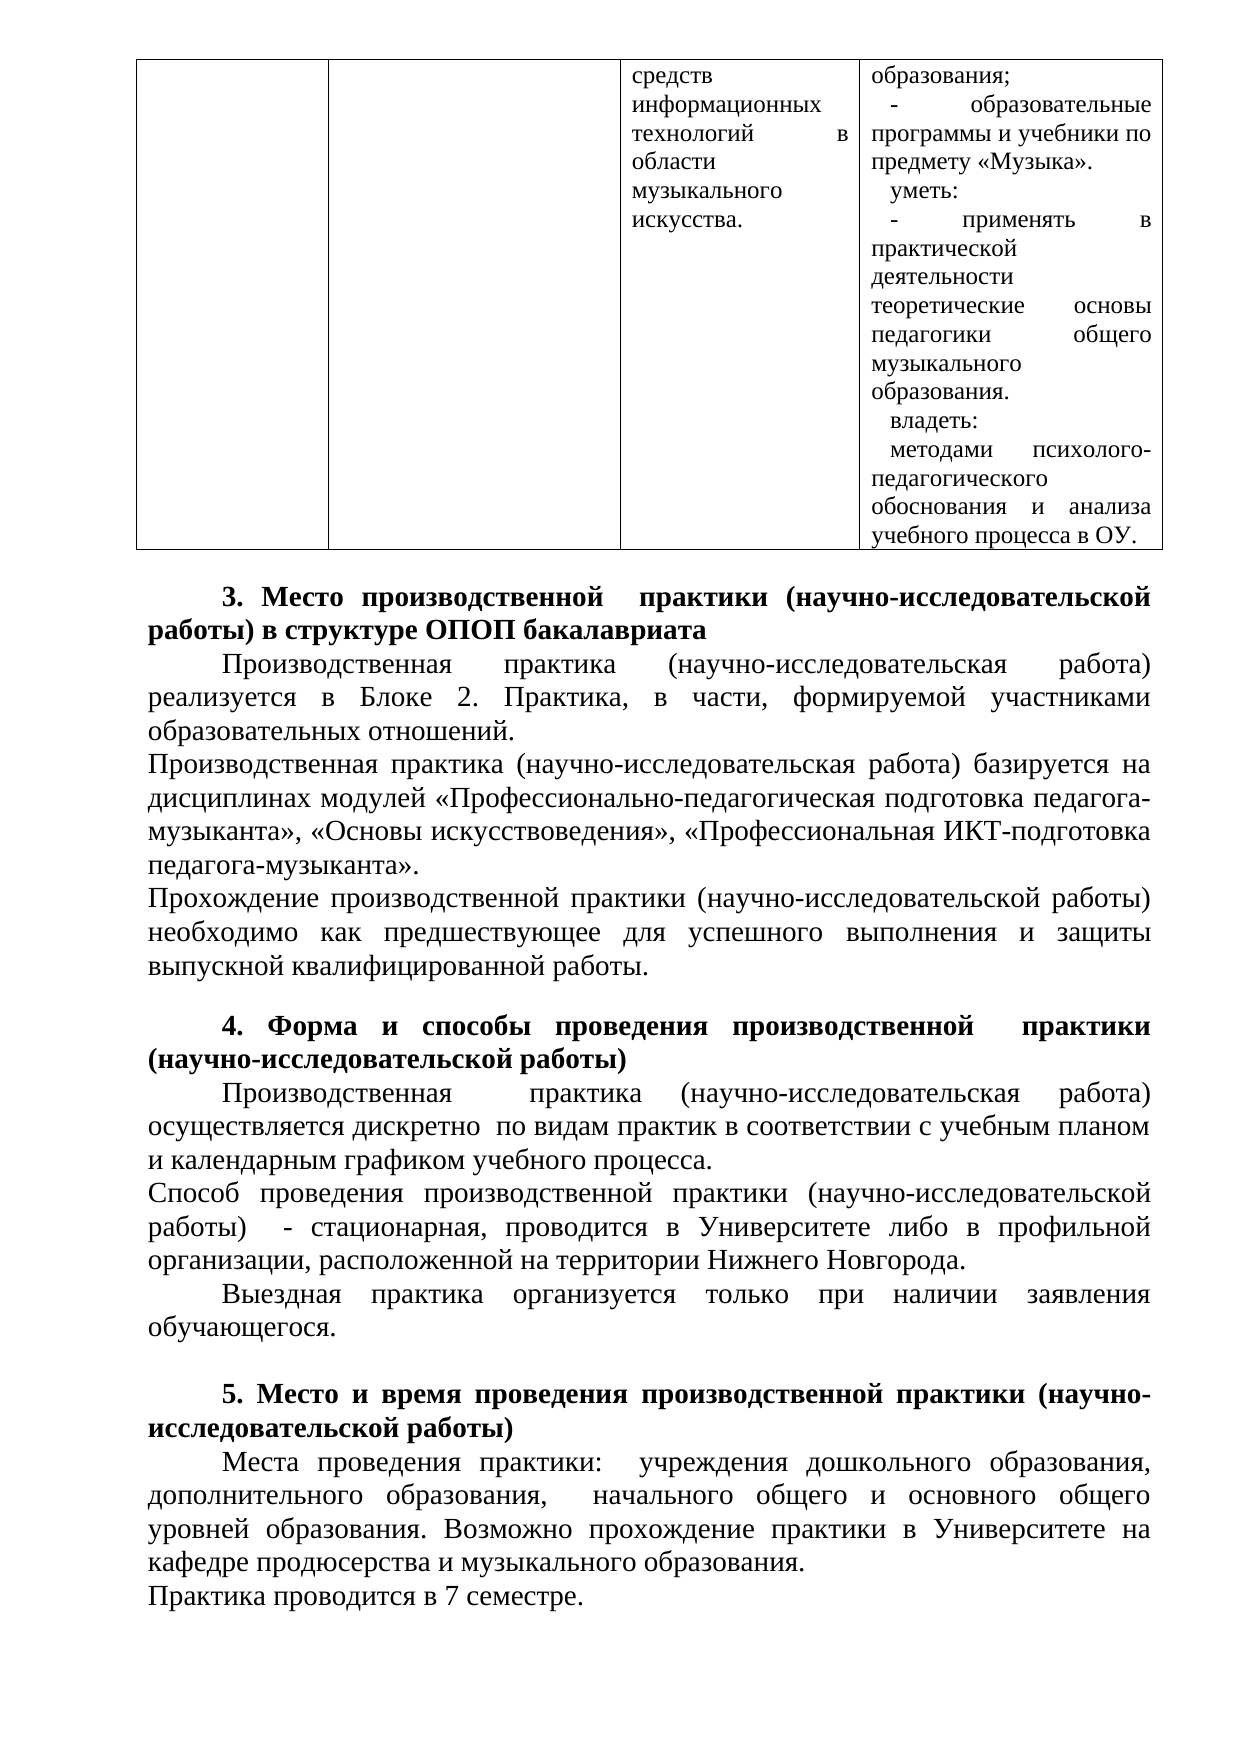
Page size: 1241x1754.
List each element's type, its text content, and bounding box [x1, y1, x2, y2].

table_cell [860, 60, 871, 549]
table_cell [329, 60, 620, 549]
text Прохождение производственной практики (научно-исследовательской работы) необходимо как предшествующее для успешного выполнения и защиты выпускной квалифицированной работы. [148, 881, 1152, 981]
text Производственная практика (научно-исследовательская работа) базируется на дисциплинах модулей «Профессионально-педагогическая подготовка педагога-музыканта», «Основы искусствоведения», «Профессиональная ИКТ-подготовка педагога-музыканта». [148, 746, 1152, 881]
text Способ проведения производственной практики (научно-исследовательской работы) - стационарная, проводится в Университете либо в профильной организации, расположенной на территории Нижнего Новгорода. [148, 1175, 1152, 1276]
table_cell [137, 60, 328, 549]
text Производственная практика (научно-исследовательская работа) осуществляется дискретно по видам практик в соответствии с учебным планом и календарным графиком учебного процесса. [148, 1075, 1152, 1175]
text Выездная практика организуется только при наличии заявления обучающегося. [148, 1276, 1152, 1343]
text Практика проводится в 7 семестре. [148, 1578, 1152, 1611]
text 4. Форма и способы проведения производственной практики (научно-исследовательской работы) [148, 1008, 1152, 1075]
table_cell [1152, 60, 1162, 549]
text Места проведения практики: учреждения дошкольного образования, дополнительного образования, начального общего и основного общего уровней образования. Возможно прохождение практики в Университете на кафедре продюсерства и музыкального образования. [148, 1444, 1152, 1578]
text 3. Место производственной практики (научно-исследовательской работы) в структуре ОПОП бакалавриата [148, 579, 1152, 646]
text Производственная практика (научно-исследовательская работа) реализуется в Блоке 2. Практика, в части, формируемой участниками образовательных отношений. [148, 646, 1152, 746]
text 5. Место и время проведения производственной практики (научно-исследовательской работы) [148, 1377, 1152, 1444]
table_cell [621, 60, 859, 549]
